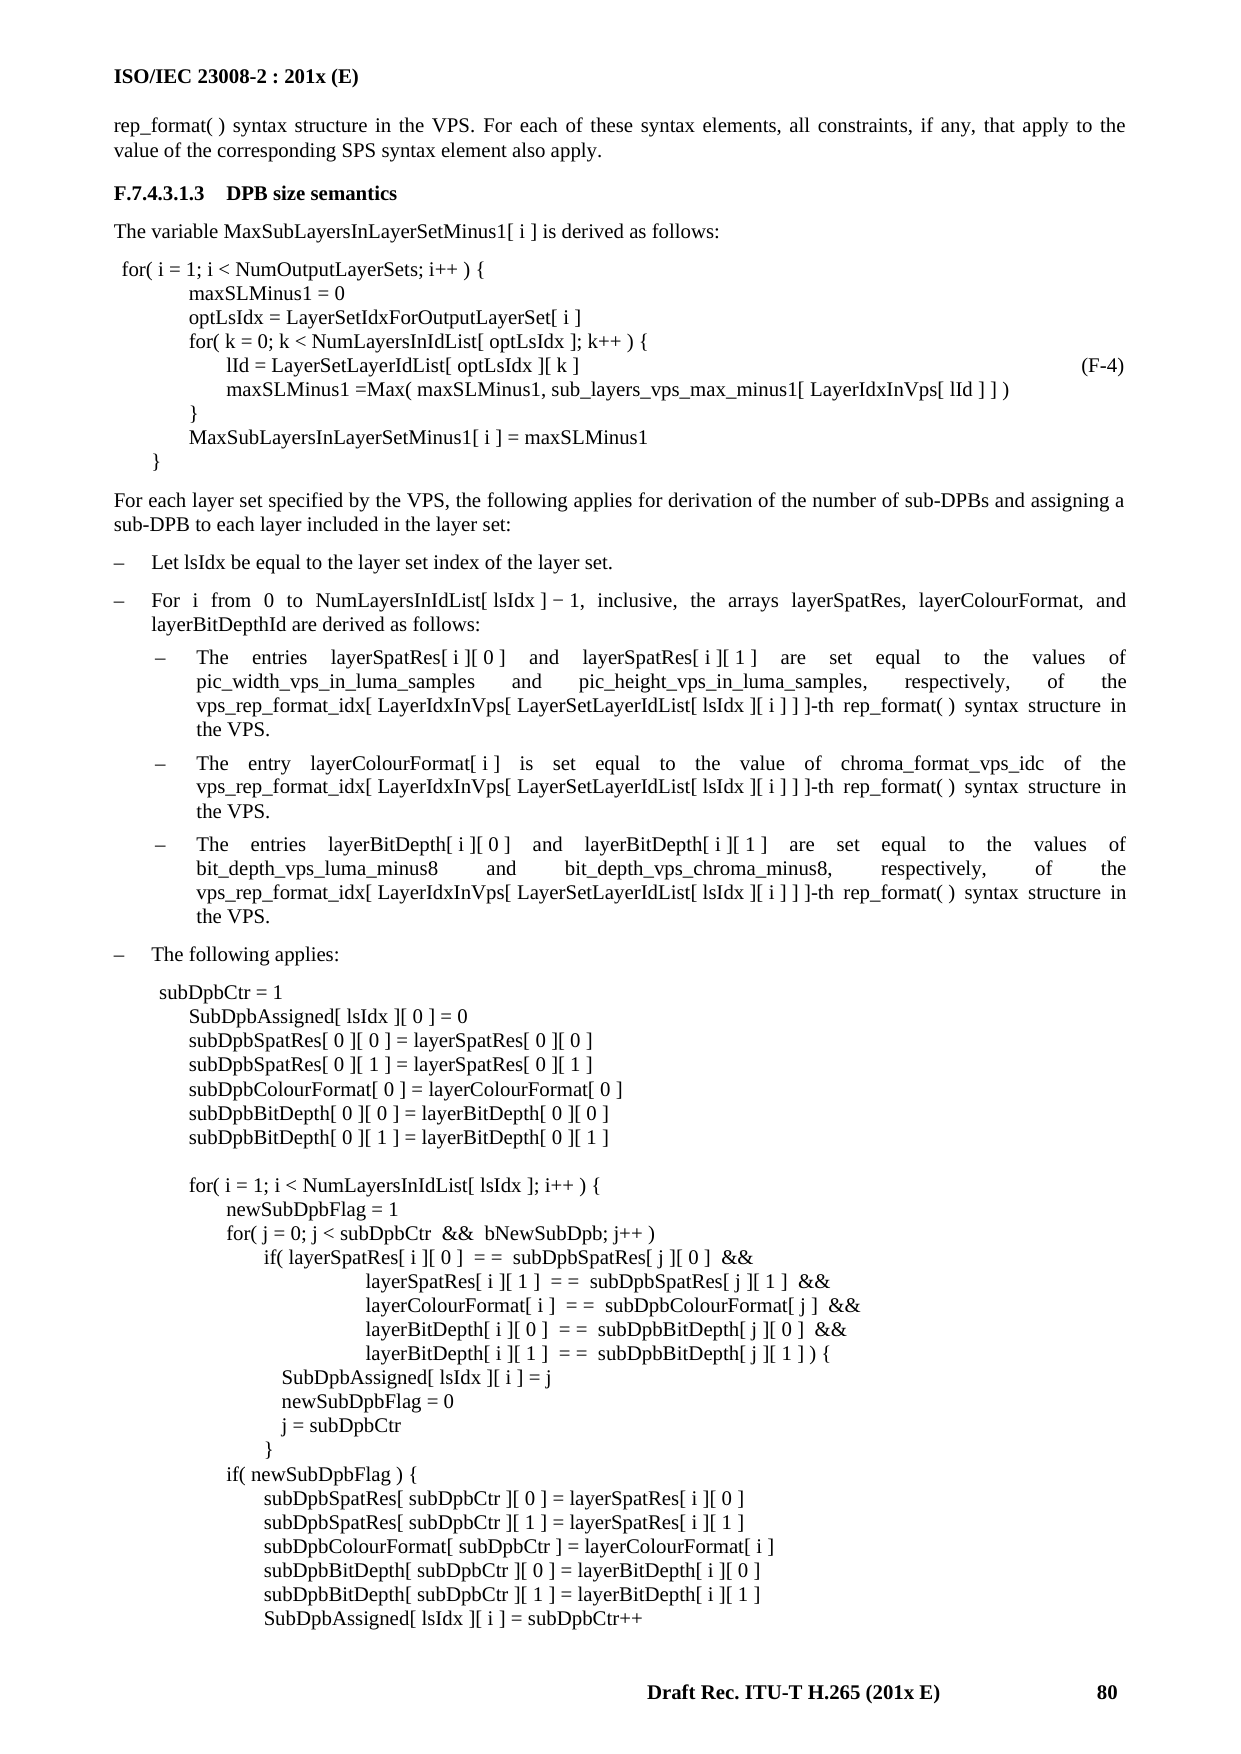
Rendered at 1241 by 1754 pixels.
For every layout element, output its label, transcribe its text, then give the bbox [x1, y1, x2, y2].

text For each layer set specified by the VPS, the following applies for derivation of the number of sub-DPBs and assigning a sub-DPB to each layer included in the layer set: [113, 488, 1127, 536]
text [113, 113, 1127, 162]
text – The entries layerBitDepth[ i ][ 0 ] and layerBitDepth[ i ][ 1 ] are set equal to the values of bit_depth_vps_luma_minus8 and bit_depth_vps_chroma_minus8, respectively, of the vps_rep_format_idx[ LayerIdxInVps[ LayerSetLayerIdList[ lsIdx ][ i ] ] ]-th rep_format( ) syntax structure in the VPS. [155, 832, 1127, 928]
text – The following applies: [113, 942, 1127, 966]
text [159, 980, 1127, 1630]
text – The entries layerSpatRes[ i ][ 0 ] and layerSpatRes[ i ][ 1 ] are set equal to the values of pic_width_vps_in_luma_samples and pic_height_vps_in_luma_samples, respectively, of the vps_rep_format_idx[ LayerIdxInVps[ LayerSetLayerIdList[ lsIdx ][ i ] ] ]-th rep_format( ) syntax structure in the VPS. [155, 645, 1127, 741]
list The variable MaxSubLayersInLayerSetMinus1[ i ] is derived as follows: [113, 219, 1127, 243]
text – The entry layerColourFormat[ i ] is set equal to the value of chroma_format_vps_idc of the vps_rep_format_idx[ LayerIdxInVps[ LayerSetLayerIdList[ lsIdx ][ i ] ] ]-th rep_format( ) syntax structure in the VPS. [155, 750, 1127, 823]
text – Let lsIdx be equal to the layer set index of the layer set. [113, 550, 1127, 574]
list DPB size semantics [113, 180, 1127, 204]
text – For i from 0 to NumLayersInIdList[ lsIdx ] − 1, inclusive, the arrays layerSpatRes, layerColourFormat, and layerBitDepthId are derived as follows: [113, 588, 1127, 636]
text for( i = 1; i < NumOutputLayerSets; i++ ) { maxSLMinus1 = 0 optLsIdx = LayerSetIdxForOutputLayerSet[ i ] for( k = 0; k < NumLayersInIdList[ optLsIdx ]; k++ ) { lId = LayerSetLayerIdList[ optLsIdx ][ k ] (F-5) maxSLMinus1 =Max( maxSLMinus1, sub_layers_vps_max_minus1[ LayerIdxInVps[ lId ] ] ) } MaxSubLayersInLayerSetMinus1[ i ] = maxSLMinus1 } [121, 257, 1127, 473]
